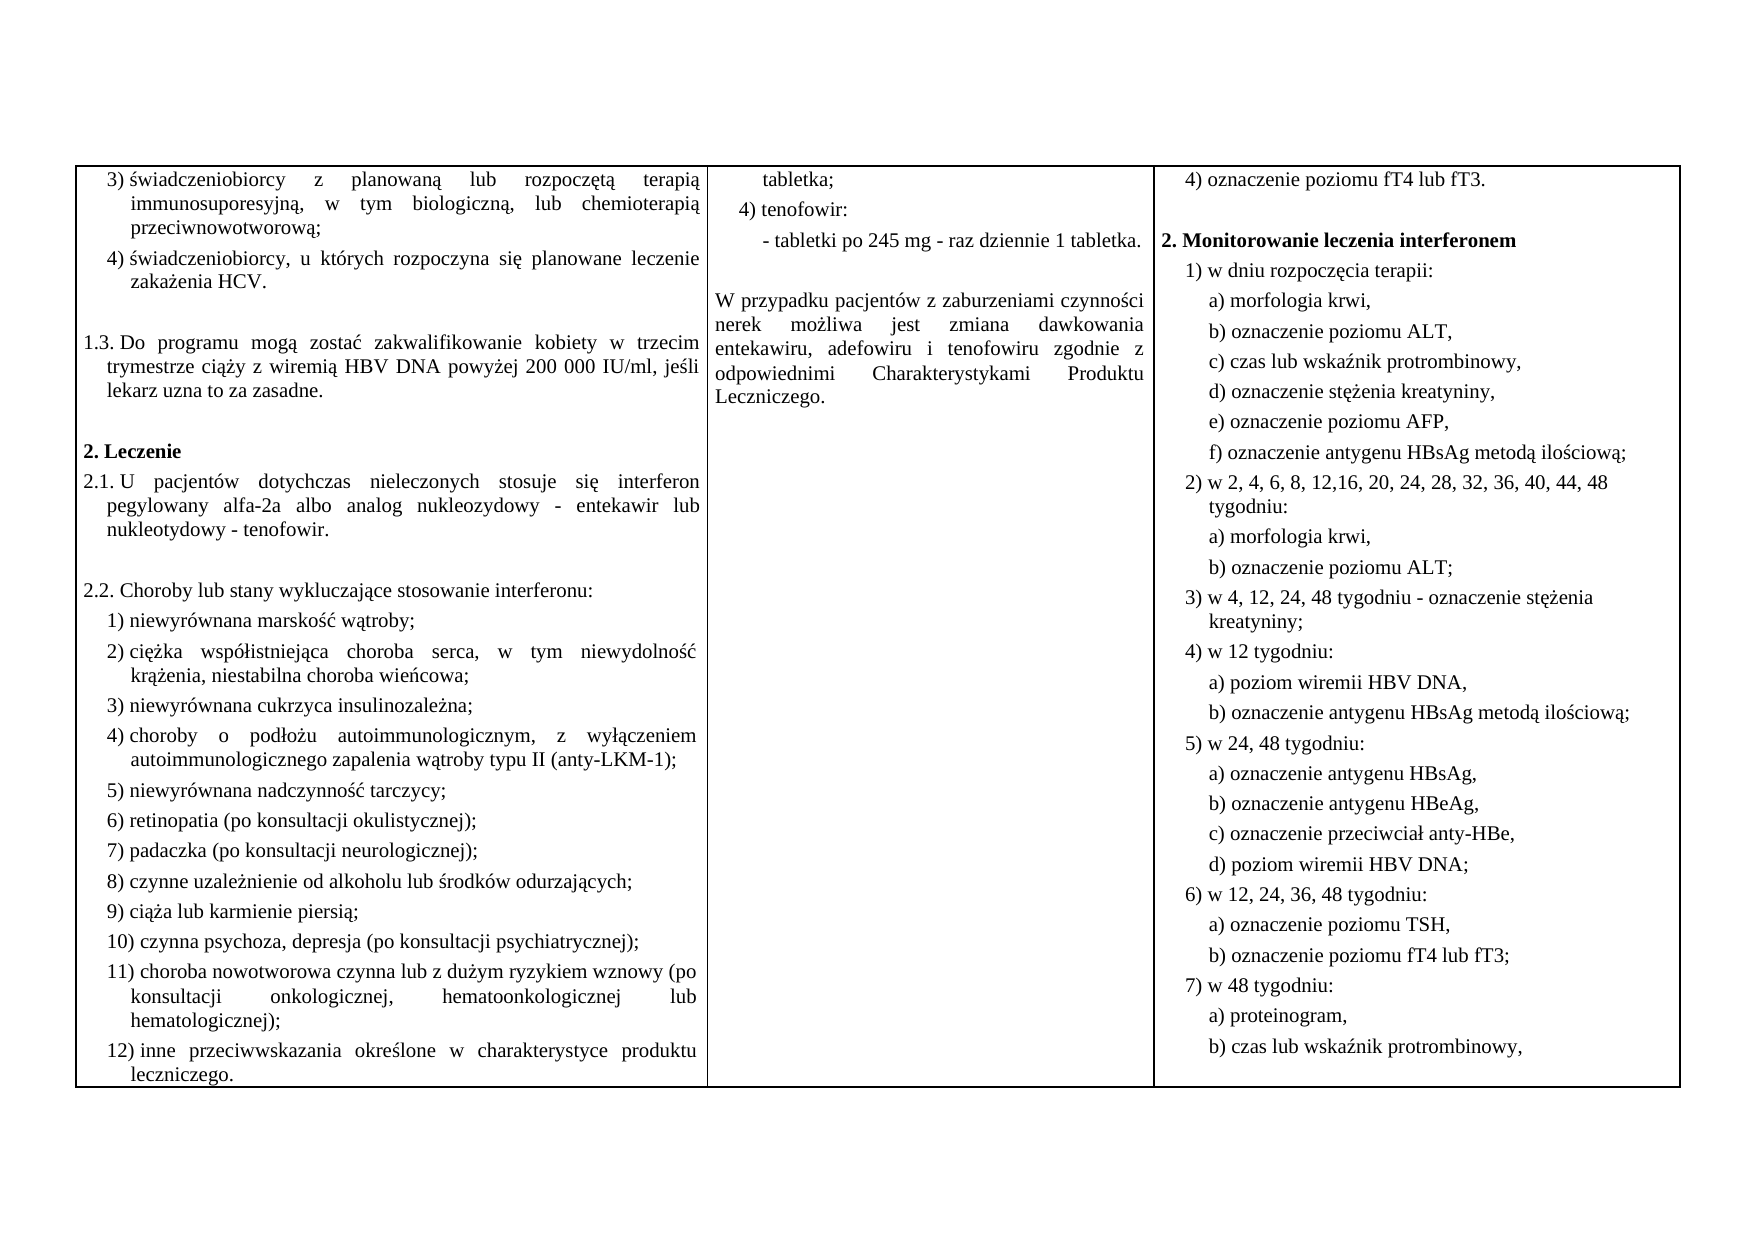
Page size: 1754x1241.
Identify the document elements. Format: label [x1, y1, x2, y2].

table_cell [1155, 167, 1679, 1086]
table_cell [77, 167, 707, 1086]
table_cell [708, 167, 1153, 1086]
